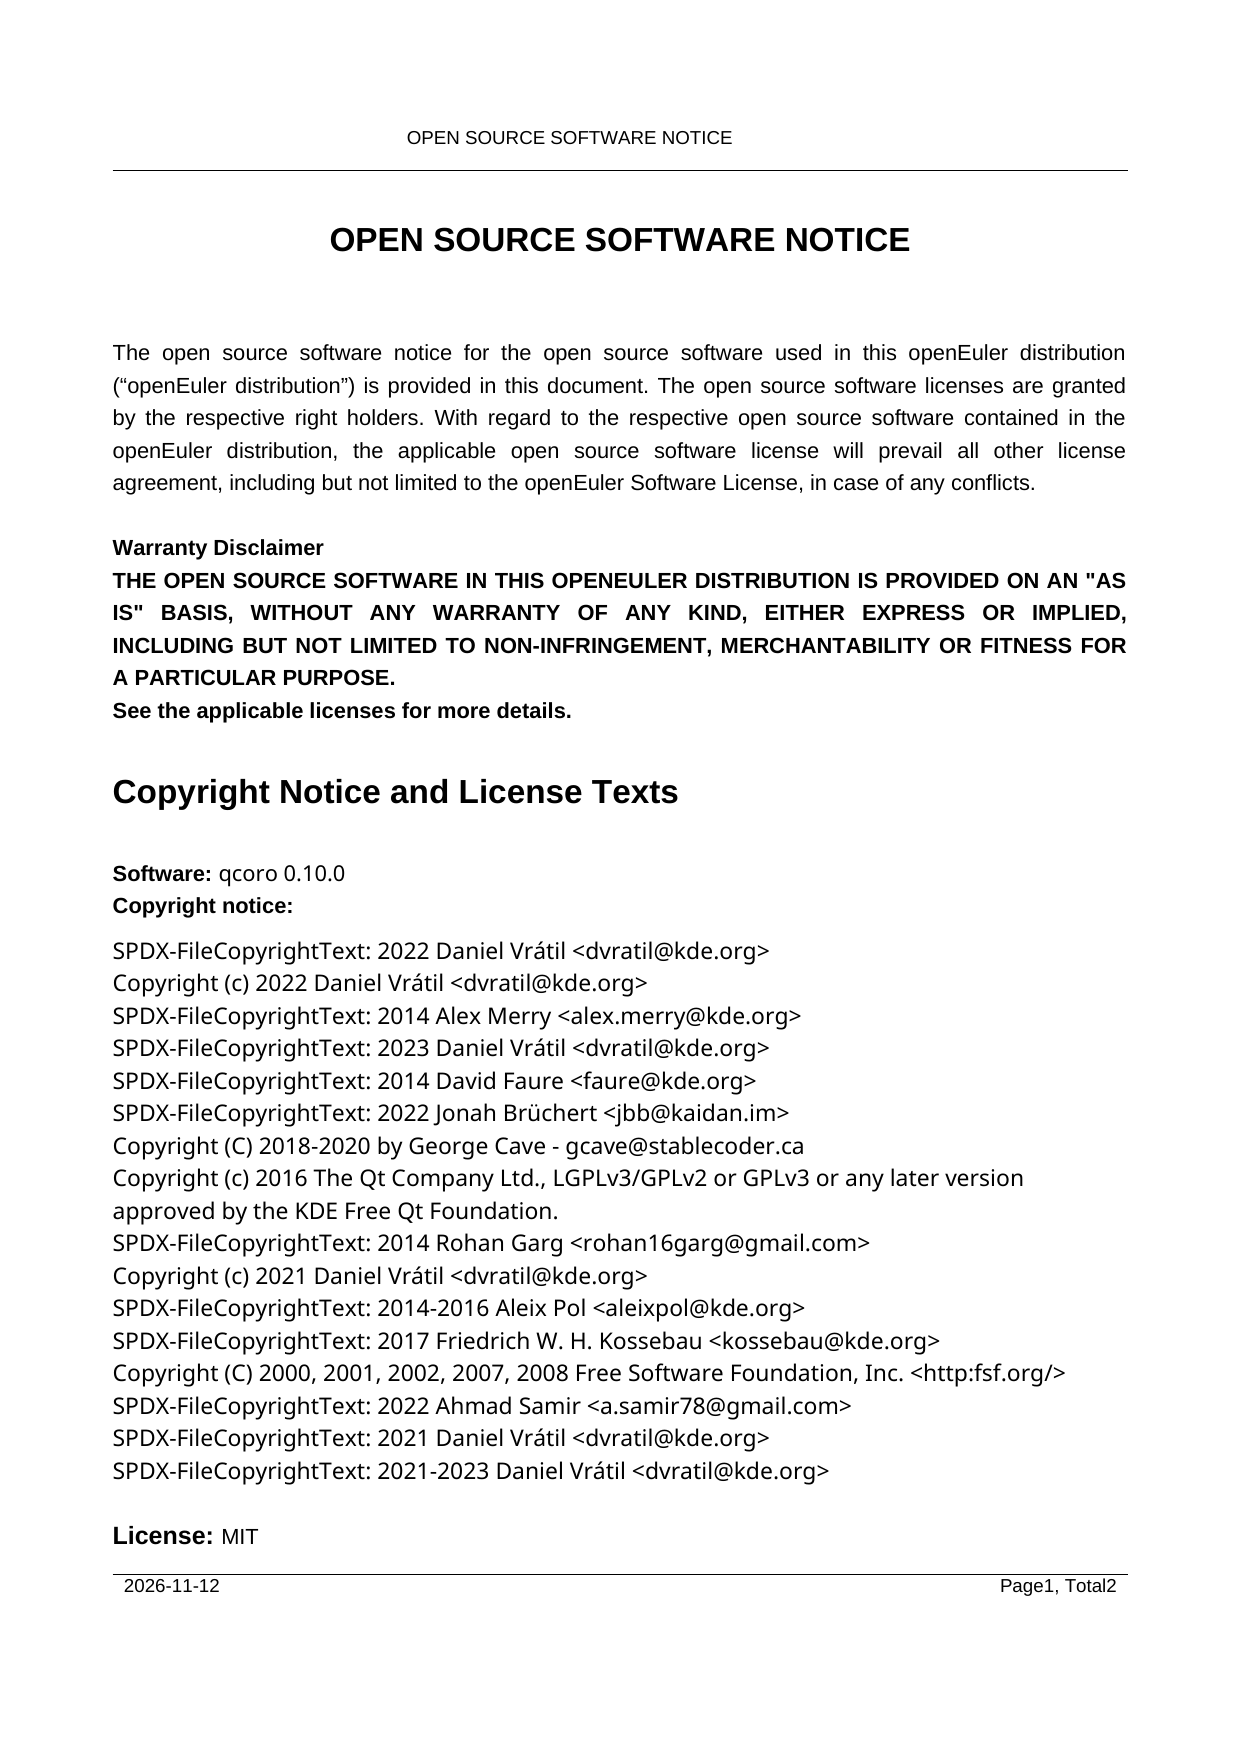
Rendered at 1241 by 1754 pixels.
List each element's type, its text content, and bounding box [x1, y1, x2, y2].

text License: MIT [112, 1519, 1128, 1551]
title Software: qcoro 0.10.0 [112, 856, 1128, 889]
text SPDX-FileCopyrightText: 2022 Daniel Vrátil <dvratil@kde.org> Copyright (c) 2022 Daniel Vrátil <dvratil@kde.org> SPDX-FileCopyrightText: 2014 Alex Merry <alex.merry@kde.org> SPDX-FileCopyrightText: 2023 Daniel Vrátil <dvratil@kde.org> SPDX-FileCopyrightText: 2014 David Faure <faure@kde.org> SPDX-FileCopyrightText: 2022 Jonah Brüchert <jbb@kaidan.im> Copyright (C) 2018-2020 by George Cave - gcave@stablecoder.ca Copyright (c) 2016 The Qt Company Ltd., LGPLv3/GPLv2 or GPLv3 or any later version approved by the KDE Free Qt Foundation. SPDX-FileCopyrightText: 2014 Rohan Garg <rohan16garg@gmail.com> Copyright (c) 2021 Daniel Vrátil <dvratil@kde.org> SPDX-FileCopyrightText: 2014-2016 Aleix Pol <aleixpol@kde.org> SPDX-FileCopyrightText: 2017 Friedrich W. H. Kossebau <kossebau@kde.org> Copyright (C) 2000, 2001, 2002, 2007, 2008 Free Software Foundation, Inc. <http:fsf.org/> SPDX-FileCopyrightText: 2022 Ahmad Samir <a.samir78@gmail.com> SPDX-FileCopyrightText: 2021 Daniel Vrátil <dvratil@kde.org> SPDX-FileCopyrightText: 2021-2023 Daniel Vrátil <dvratil@kde.org> [112, 934, 1128, 1519]
text Copyright notice: [112, 889, 1128, 921]
text Warranty Disclaimer [112, 531, 1128, 564]
text OPEN SOURCE SOFTWARE NOTICE [112, 206, 1128, 271]
text The open source software notice for the open source software used in this openEuler distribution (“openEuler distribution”) is provided in this document. The open source software licenses are granted by the respective right holders. With regard to the respective open source software contained in the openEuler distribution, the applicable open source software license will prevail all other license agreement, including but not limited to the openEuler Software License, in case of any conflicts. [112, 336, 1128, 499]
text Copyright Notice and License Texts [112, 759, 1128, 824]
text THE OPEN SOURCE SOFTWARE IN THIS OPENEULER DISTRIBUTION IS PROVIDED ON AN "AS IS" BASIS, WITHOUT ANY WARRANTY OF ANY KIND, EITHER EXPRESS OR IMPLIED, INCLUDING BUT NOT LIMITED TO NON-INFRINGEMENT, MERCHANTABILITY OR FITNESS FOR A PARTICULAR PURPOSE. See the applicable licenses for more details. [112, 564, 1128, 726]
